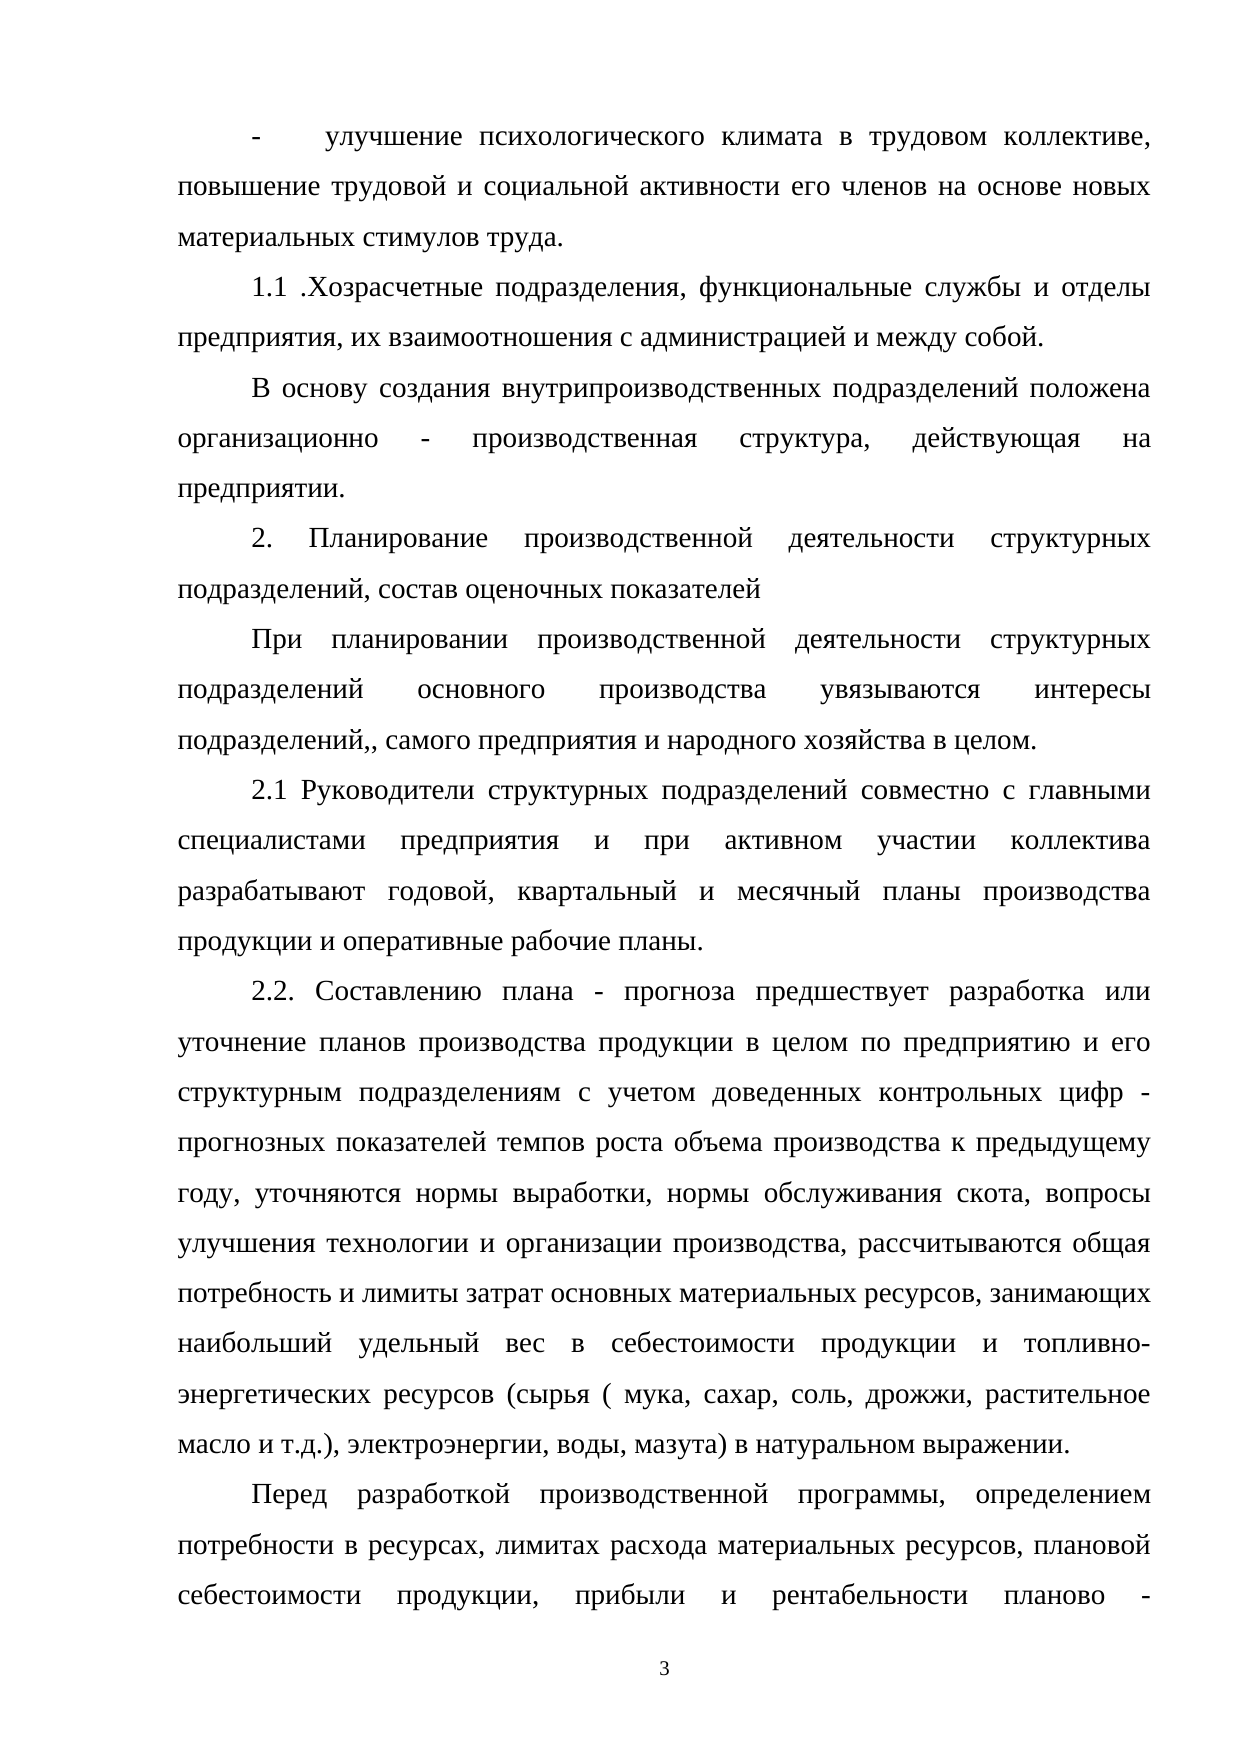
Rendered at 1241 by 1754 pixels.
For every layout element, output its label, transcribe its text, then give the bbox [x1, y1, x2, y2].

text 2.1 Руководители структурных подразделений совместно с главными специалистами предприятия и при активном участии коллектива разрабатывают годовой, квартальный и месячный планы производства продукции и оперативные рабочие планы. [177, 772, 1152, 957]
text 2. Планирование производственной деятельности структурных подразделений, состав оценочных показателей [177, 521, 1152, 604]
text При планировании производственной деятельности структурных подразделений основного производства увязываются интересы подразделений,, самого предприятия и народного хозяйства в целом. [177, 621, 1152, 755]
text 1.1 .Хозрасчетные подразделения, функциональные службы и отделы предприятия, их взаимоотношения с администрацией и между собой. [177, 269, 1152, 353]
text 2.2. Составлению плана - прогноза предшествует разработка или уточнение планов производства продукции в целом по предприятию и его структурным подразделениям с учетом доведенных контрольных цифр - прогнозных показателей темпов роста объема производства к предыдущему году, уточняются нормы выработки, нормы обслуживания скота, вопросы улучшения технологии и организации производства, рассчитываются общая потребность и лимиты затрат основных материальных ресурсов, занимающих наибольший удельный вес в себестоимости продукции и топливно-энергетических ресурсов (сырья ( мука, сахар, соль, дрожжи, растительное масло и т.д.), электроэнергии, воды, мазута) в натуральном выражении. [177, 973, 1152, 1460]
text В основу создания внутрипроизводственных подразделений положена организационно - производственная структура, действующая на предприятии. [177, 370, 1152, 504]
list улучшение психологического климата в трудовом коллективе, повышение трудовой и социальной активности его членов на основе новых материальных стимулов труда. [177, 118, 1152, 252]
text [177, 1477, 1152, 1611]
